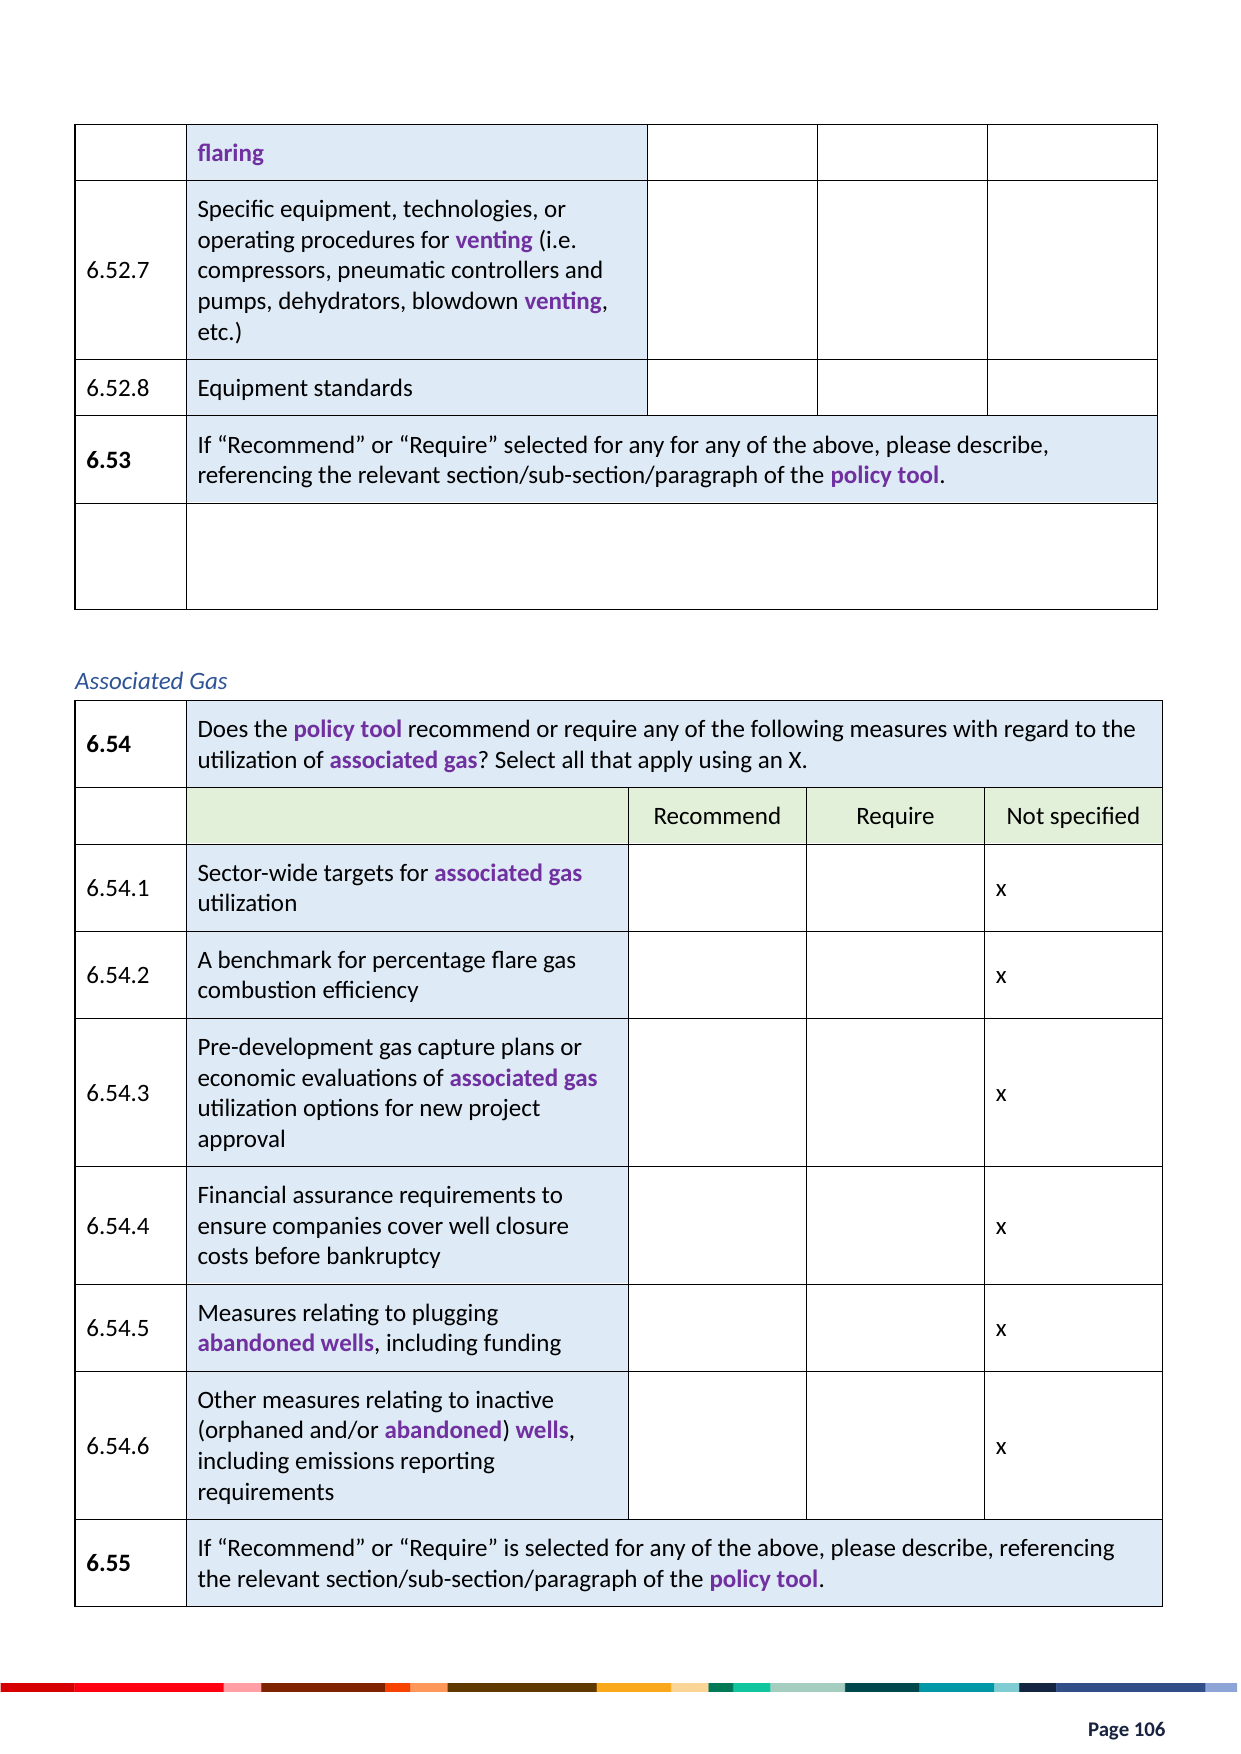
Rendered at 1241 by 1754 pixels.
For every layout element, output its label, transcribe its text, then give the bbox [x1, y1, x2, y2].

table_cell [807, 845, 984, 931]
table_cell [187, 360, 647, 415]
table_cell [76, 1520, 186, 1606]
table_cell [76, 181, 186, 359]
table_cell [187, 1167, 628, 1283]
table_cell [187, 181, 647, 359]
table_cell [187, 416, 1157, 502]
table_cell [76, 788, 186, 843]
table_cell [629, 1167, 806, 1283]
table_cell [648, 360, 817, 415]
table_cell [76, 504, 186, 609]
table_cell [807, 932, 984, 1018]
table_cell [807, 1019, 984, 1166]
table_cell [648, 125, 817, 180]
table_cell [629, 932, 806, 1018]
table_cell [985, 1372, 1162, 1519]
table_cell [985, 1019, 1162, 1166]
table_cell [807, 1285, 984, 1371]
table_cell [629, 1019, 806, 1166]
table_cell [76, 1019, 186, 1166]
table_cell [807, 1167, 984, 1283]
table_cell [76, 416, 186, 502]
subtitle Associated Gas [75, 665, 1165, 696]
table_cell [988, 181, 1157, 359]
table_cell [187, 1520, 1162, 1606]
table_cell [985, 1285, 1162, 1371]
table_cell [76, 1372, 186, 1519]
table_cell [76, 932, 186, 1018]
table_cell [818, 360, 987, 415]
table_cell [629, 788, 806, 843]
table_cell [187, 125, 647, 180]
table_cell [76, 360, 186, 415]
picture [0, 1683, 1236, 1692]
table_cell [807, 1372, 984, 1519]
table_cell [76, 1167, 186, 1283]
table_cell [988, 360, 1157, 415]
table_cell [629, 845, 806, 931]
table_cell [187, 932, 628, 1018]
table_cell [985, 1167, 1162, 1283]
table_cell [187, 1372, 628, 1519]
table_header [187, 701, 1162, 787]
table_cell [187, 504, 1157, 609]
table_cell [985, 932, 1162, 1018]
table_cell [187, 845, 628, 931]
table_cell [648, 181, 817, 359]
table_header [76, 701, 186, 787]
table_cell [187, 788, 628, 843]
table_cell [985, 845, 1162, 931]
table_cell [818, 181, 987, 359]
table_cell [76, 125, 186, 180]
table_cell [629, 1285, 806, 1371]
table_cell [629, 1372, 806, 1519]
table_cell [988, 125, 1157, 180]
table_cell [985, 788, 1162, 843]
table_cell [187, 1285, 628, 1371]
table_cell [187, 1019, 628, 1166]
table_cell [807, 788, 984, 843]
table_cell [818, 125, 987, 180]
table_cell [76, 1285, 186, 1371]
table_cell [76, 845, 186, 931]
